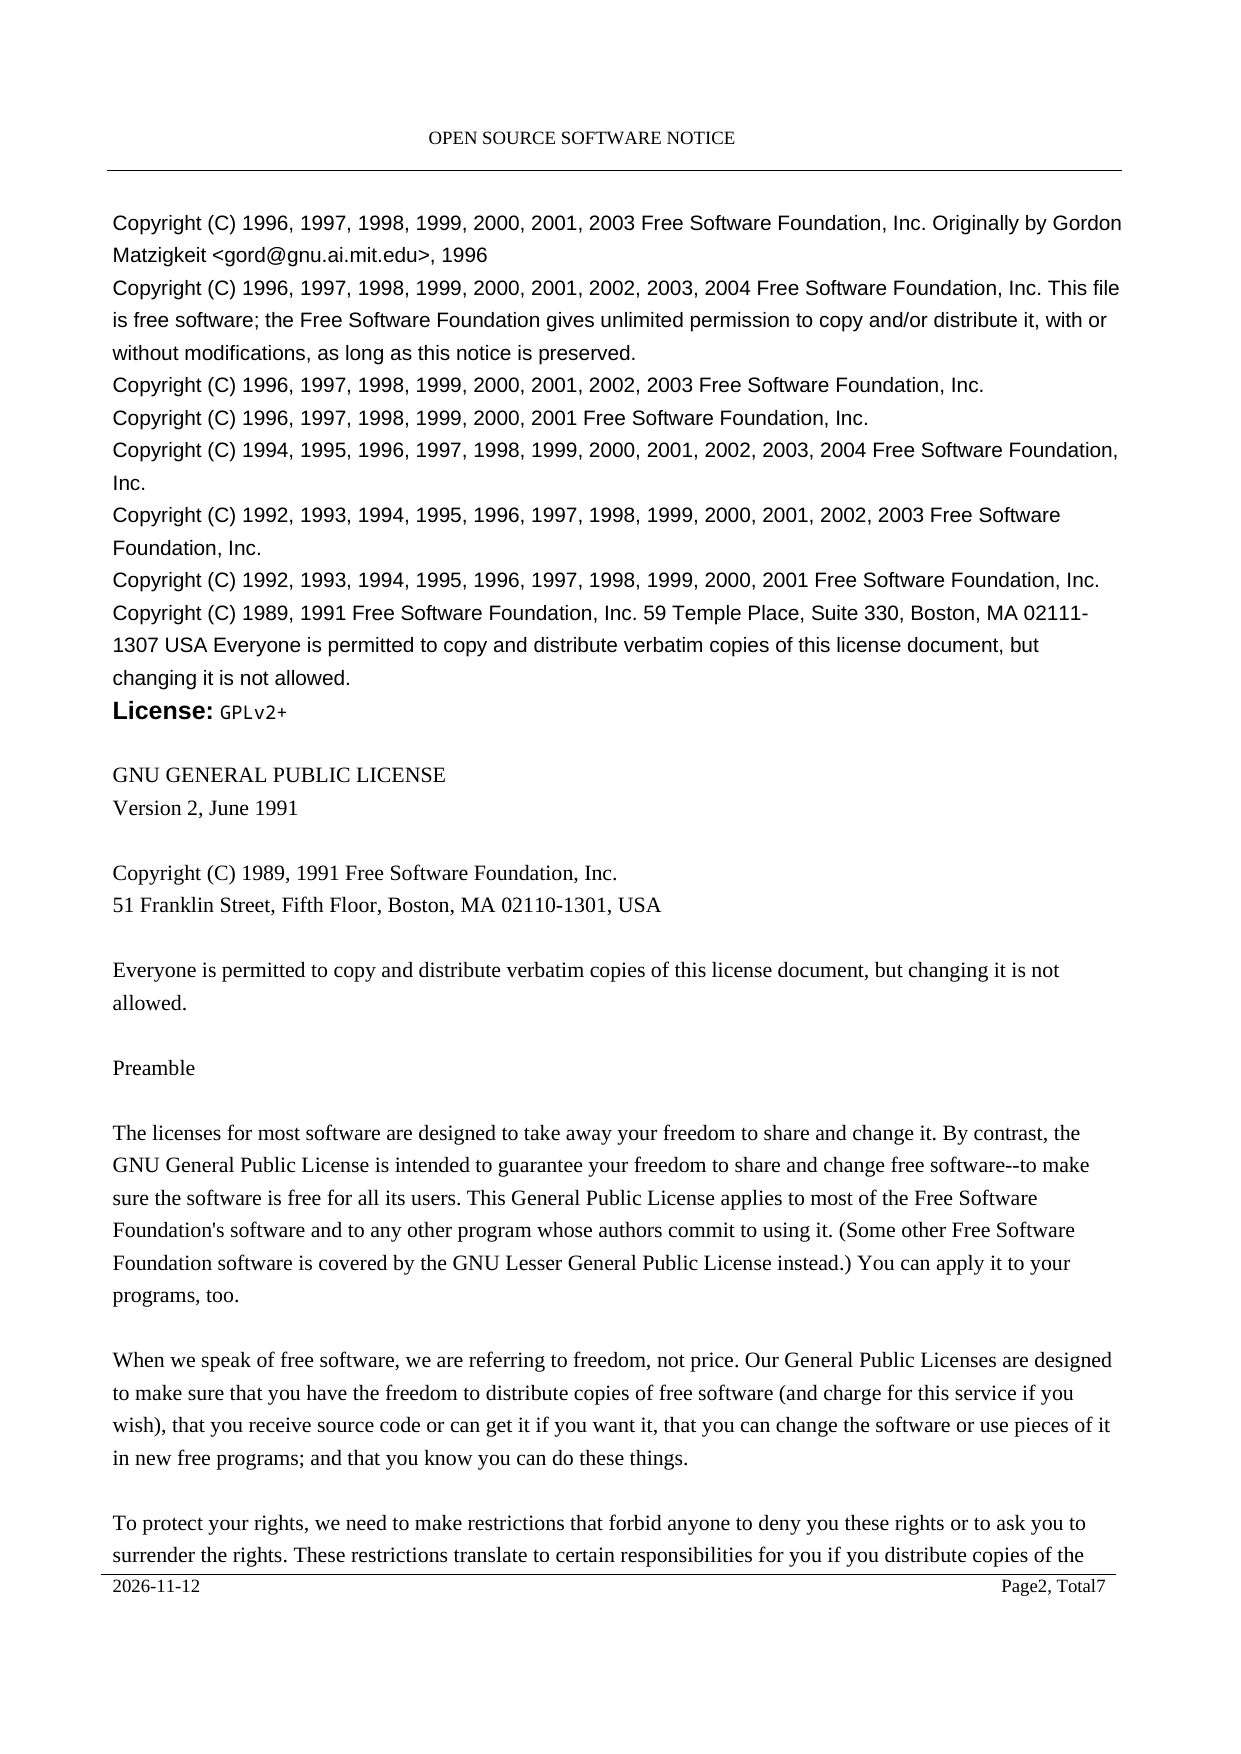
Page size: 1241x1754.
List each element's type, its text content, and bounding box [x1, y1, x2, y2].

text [112, 694, 1128, 1571]
text Copyright (C) 1996, 1997, 1998, 1999, 2000, 2001, 2002, 2003, 2004 Free Software Foundation, Inc. This file is free software; the Free Software Foundation gives unlimited permission to copy and/or distribute it, with or without modifications, as long as this notice is preserved. [112, 271, 1128, 369]
text Copyright (C) 1994, 1995, 1996, 1997, 1998, 1999, 2000, 2001, 2002, 2003, 2004 Free Software Foundation, Inc. [112, 434, 1128, 499]
text Copyright (C) 1989, 1991 Free Software Foundation, Inc. 59 Temple Place, Suite 330, Boston, MA 02111-1307 USA Everyone is permitted to copy and distribute verbatim copies of this license document, but changing it is not allowed. [112, 596, 1128, 694]
text Copyright (C) 1996, 1997, 1998, 1999, 2000, 2001 Free Software Foundation, Inc. [112, 401, 1128, 434]
text Copyright (C) 1992, 1993, 1994, 1995, 1996, 1997, 1998, 1999, 2000, 2001, 2002, 2003 Free Software Foundation, Inc. [112, 499, 1128, 564]
text Copyright (C) 1992, 1993, 1994, 1995, 1996, 1997, 1998, 1999, 2000, 2001 Free Software Foundation, Inc. [112, 564, 1128, 596]
text Copyright (C) 1996, 1997, 1998, 1999, 2000, 2001, 2003 Free Software Foundation, Inc. Originally by Gordon Matzigkeit <gord@gnu.ai.mit.edu>, 1996 [112, 206, 1128, 271]
text Copyright (C) 1996, 1997, 1998, 1999, 2000, 2001, 2002, 2003 Free Software Foundation, Inc. [112, 369, 1128, 401]
